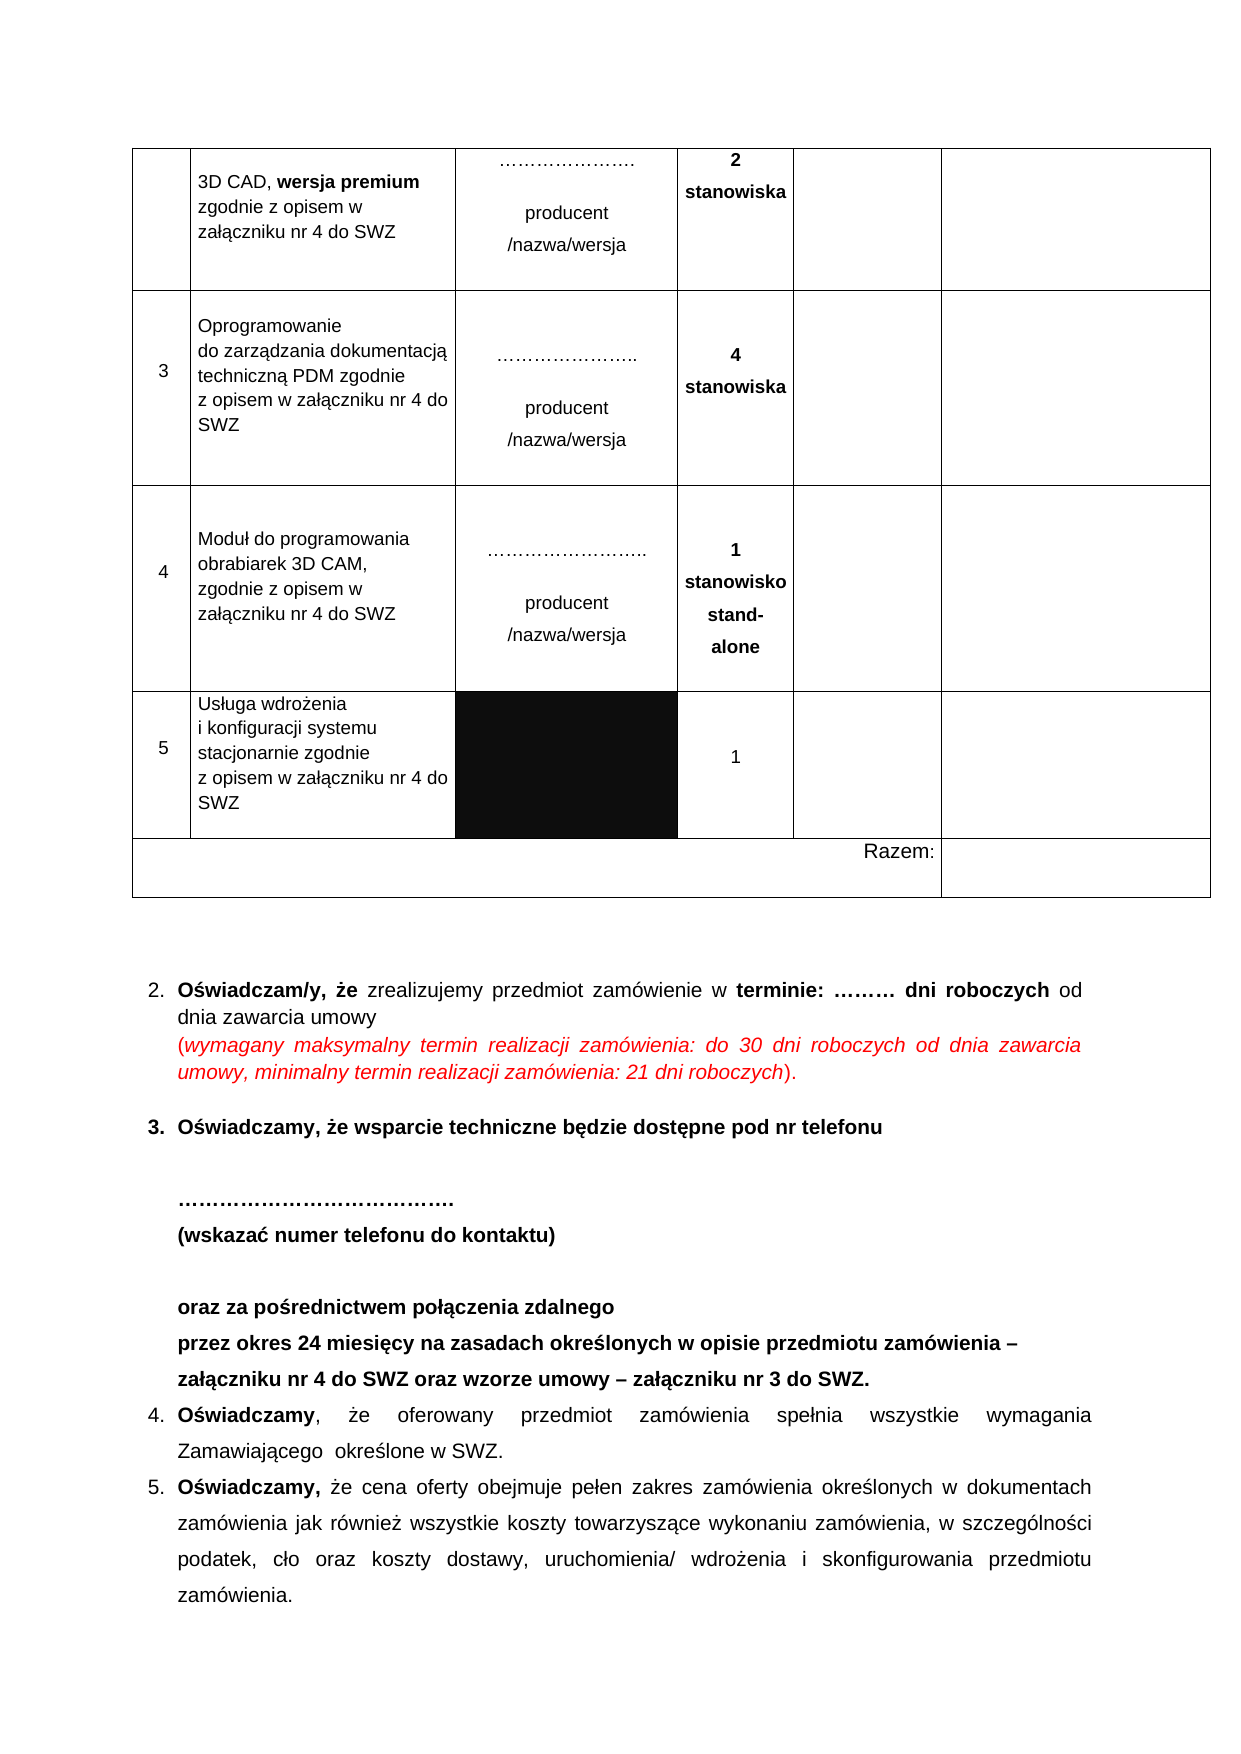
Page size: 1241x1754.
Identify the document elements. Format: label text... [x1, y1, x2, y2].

table_cell [942, 486, 1210, 691]
list Oświadczamy, że oferowany przedmiot zamówienia spełnia wszystkie wymagania Zamawiającego określone w SWZ. [148, 1403, 1093, 1463]
table_cell [942, 692, 1210, 838]
table_cell Usługa wdrożenia i konfiguracji systemu stacjonarnie zgodnie z opisem w załączniku nr 4 do SWZ [191, 692, 455, 838]
table_cell [794, 291, 941, 485]
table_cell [456, 149, 677, 289]
table_cell 5 [133, 692, 190, 838]
table_cell [794, 149, 941, 289]
list …………………………………. [177, 1187, 1093, 1211]
list przez okres 24 miesięcy na zasadach określonych w opisie przedmiotu zamówienia – załączniku nr 4 do SWZ oraz wzorze umowy – załączniku nr 3 do SWZ. [177, 1331, 1093, 1391]
table_cell Oprogramowanie do zarządzania dokumentacją techniczną PDM zgodnie z opisem w załączniku nr 4 do SWZ [191, 291, 455, 485]
table_cell …………………….. producent /nazwa/wersja [456, 486, 677, 691]
list oraz za pośrednictwem połączenia zdalnego [177, 1295, 1093, 1319]
table_cell ………………….. producent /nazwa/wersja [456, 291, 677, 485]
table_cell 1 stanowisko stand-alone [678, 486, 793, 691]
table_cell [794, 692, 941, 838]
table_cell 2 stanowiska [678, 149, 793, 289]
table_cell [191, 149, 455, 289]
table_cell 4 [133, 486, 190, 691]
table_cell Razem: [133, 839, 941, 897]
list Oświadczamy, że wsparcie techniczne będzie dostępne pod nr telefonu [148, 1115, 1093, 1139]
table_cell [456, 692, 677, 838]
table_cell [942, 839, 1210, 897]
list Oświadczamy, że cena oferty obejmuje pełen zakres zamówienia określonych w dokumentach zamówienia jak również wszystkie koszty towarzyszące wykonaniu zamówienia, w szczególności podatek, cło oraz koszty dostawy, uruchomienia/ wdrożenia i skonfigurowania przedmiotu zamówienia. [148, 1474, 1093, 1606]
table_cell 1 [678, 692, 793, 838]
table_cell 2 [133, 149, 190, 289]
list Oświadczam/y, że zrealizujemy przedmiot zamówienie w terminie: ……… dni roboczych od dnia zawarcia umowy [148, 978, 1082, 1029]
table_cell [942, 291, 1210, 485]
table_cell Moduł do programowania obrabiarek 3D CAM, zgodnie z opisem w załączniku nr 4 do SWZ [191, 486, 455, 691]
list (wskazać numer telefonu do kontaktu) [177, 1223, 1093, 1247]
table_cell 3 [133, 291, 190, 485]
table_cell [942, 149, 1210, 289]
table_cell [794, 486, 941, 691]
table_cell 4 stanowiska [678, 291, 793, 485]
list (wymagany maksymalny termin realizacji zamówienia: do 30 dni roboczych od dnia zawarcia umowy, minimalny termin realizacji zamówienia: 21 dni roboczych). [177, 1033, 1082, 1084]
